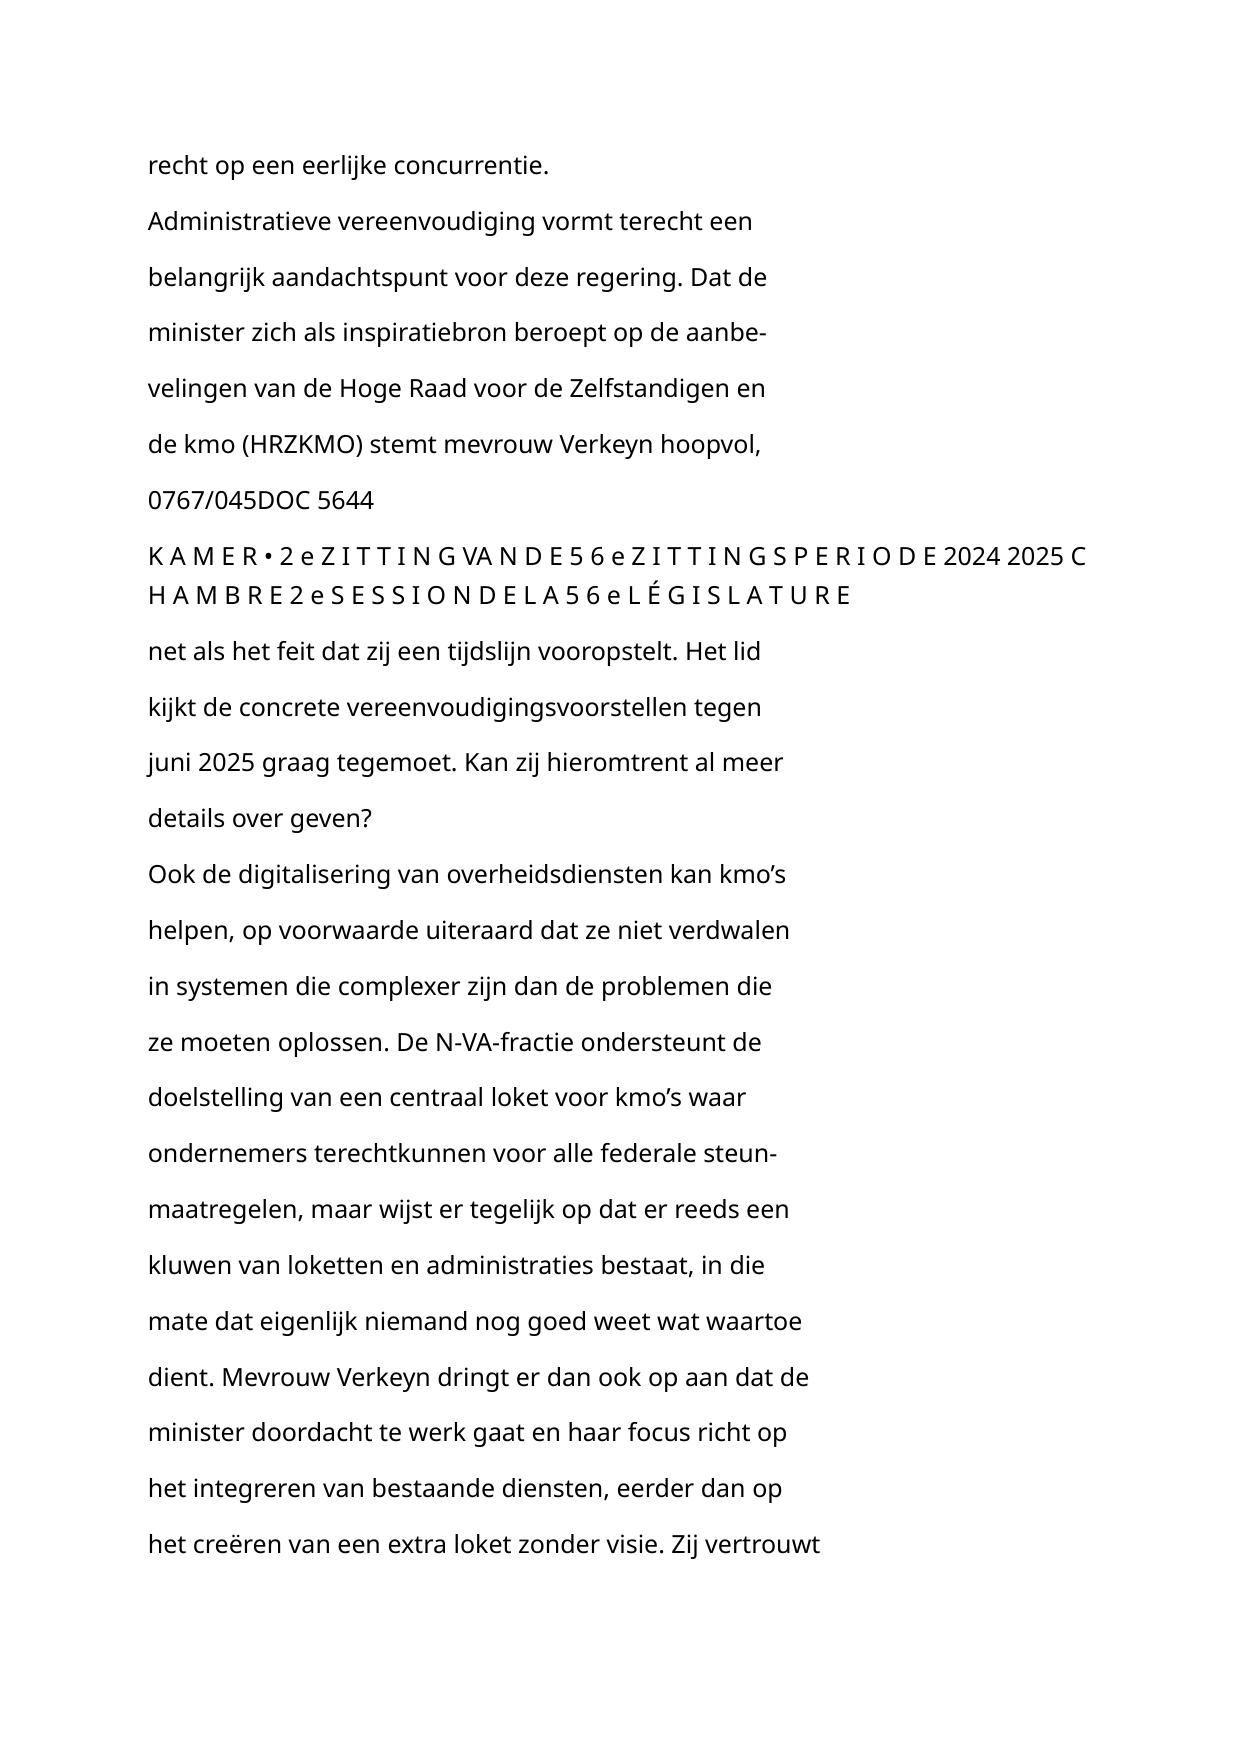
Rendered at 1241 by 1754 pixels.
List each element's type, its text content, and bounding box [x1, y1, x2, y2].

text minister doordacht te werk gaat en haar focus richt op [148, 1415, 1093, 1449]
text ondernemers terechtkunnen voor alle federale steun- [148, 1136, 1093, 1170]
text kijkt de concrete vereenvoudigingsvoorstellen tegen [148, 689, 1093, 723]
text helpen, op voorwaarde uiteraard dat ze niet verdwalen [148, 913, 1093, 947]
text ze moeten oplossen. De N-VA-fractie ondersteunt de [148, 1024, 1093, 1058]
text K A M E R • 2 e Z I T T I N G VA N D E 5 6 e Z I T T I N G S P E R I O D E 2024 2025 C H A M B R E 2 e S E S S I O N D E L A 5 6 e L É G I S L A T U R E [148, 538, 1093, 612]
text het creëren van een extra loket zonder visie. Zij vertrouwt [148, 1527, 1093, 1561]
text net als het feit dat zij een tijdslijn vooropstelt. Het lid [148, 633, 1093, 667]
text belangrijk aandachtspunt voor deze regering. Dat de [148, 259, 1093, 293]
text het integreren van bestaande diensten, eerder dan op [148, 1471, 1093, 1505]
text Ook de digitalisering van overheidsdiensten kan kmo’s [148, 857, 1093, 891]
text juni 2025 graag tegemoet. Kan zij hieromtrent al meer [148, 745, 1093, 779]
text minister zich als inspiratiebron beroept op de aanbe- [148, 315, 1093, 349]
text Administratieve vereenvoudiging vormt terecht een [148, 203, 1093, 237]
text 0767/045DOC 5644 [148, 483, 1093, 517]
text mate dat eigenlijk niemand nog goed weet wat waartoe [148, 1303, 1093, 1337]
text velingen van de Hoge Raad voor de Zelfstandigen en [148, 371, 1093, 405]
text maatregelen, maar wijst er tegelijk op dat er reeds een [148, 1192, 1093, 1226]
text kluwen van loketten en administraties bestaat, in die [148, 1248, 1093, 1282]
text details over geven? [148, 801, 1093, 835]
text in systemen die complexer zijn dan de problemen die [148, 968, 1093, 1002]
text dient. Mevrouw Verkeyn dringt er dan ook op aan dat de [148, 1359, 1093, 1393]
text recht op een eerlijke concurrentie. [148, 148, 1093, 182]
text de kmo (HRZKMO) stemt mevrouw Verkeyn hoopvol, [148, 427, 1093, 461]
text doelstelling van een centraal loket voor kmo’s waar [148, 1080, 1093, 1114]
